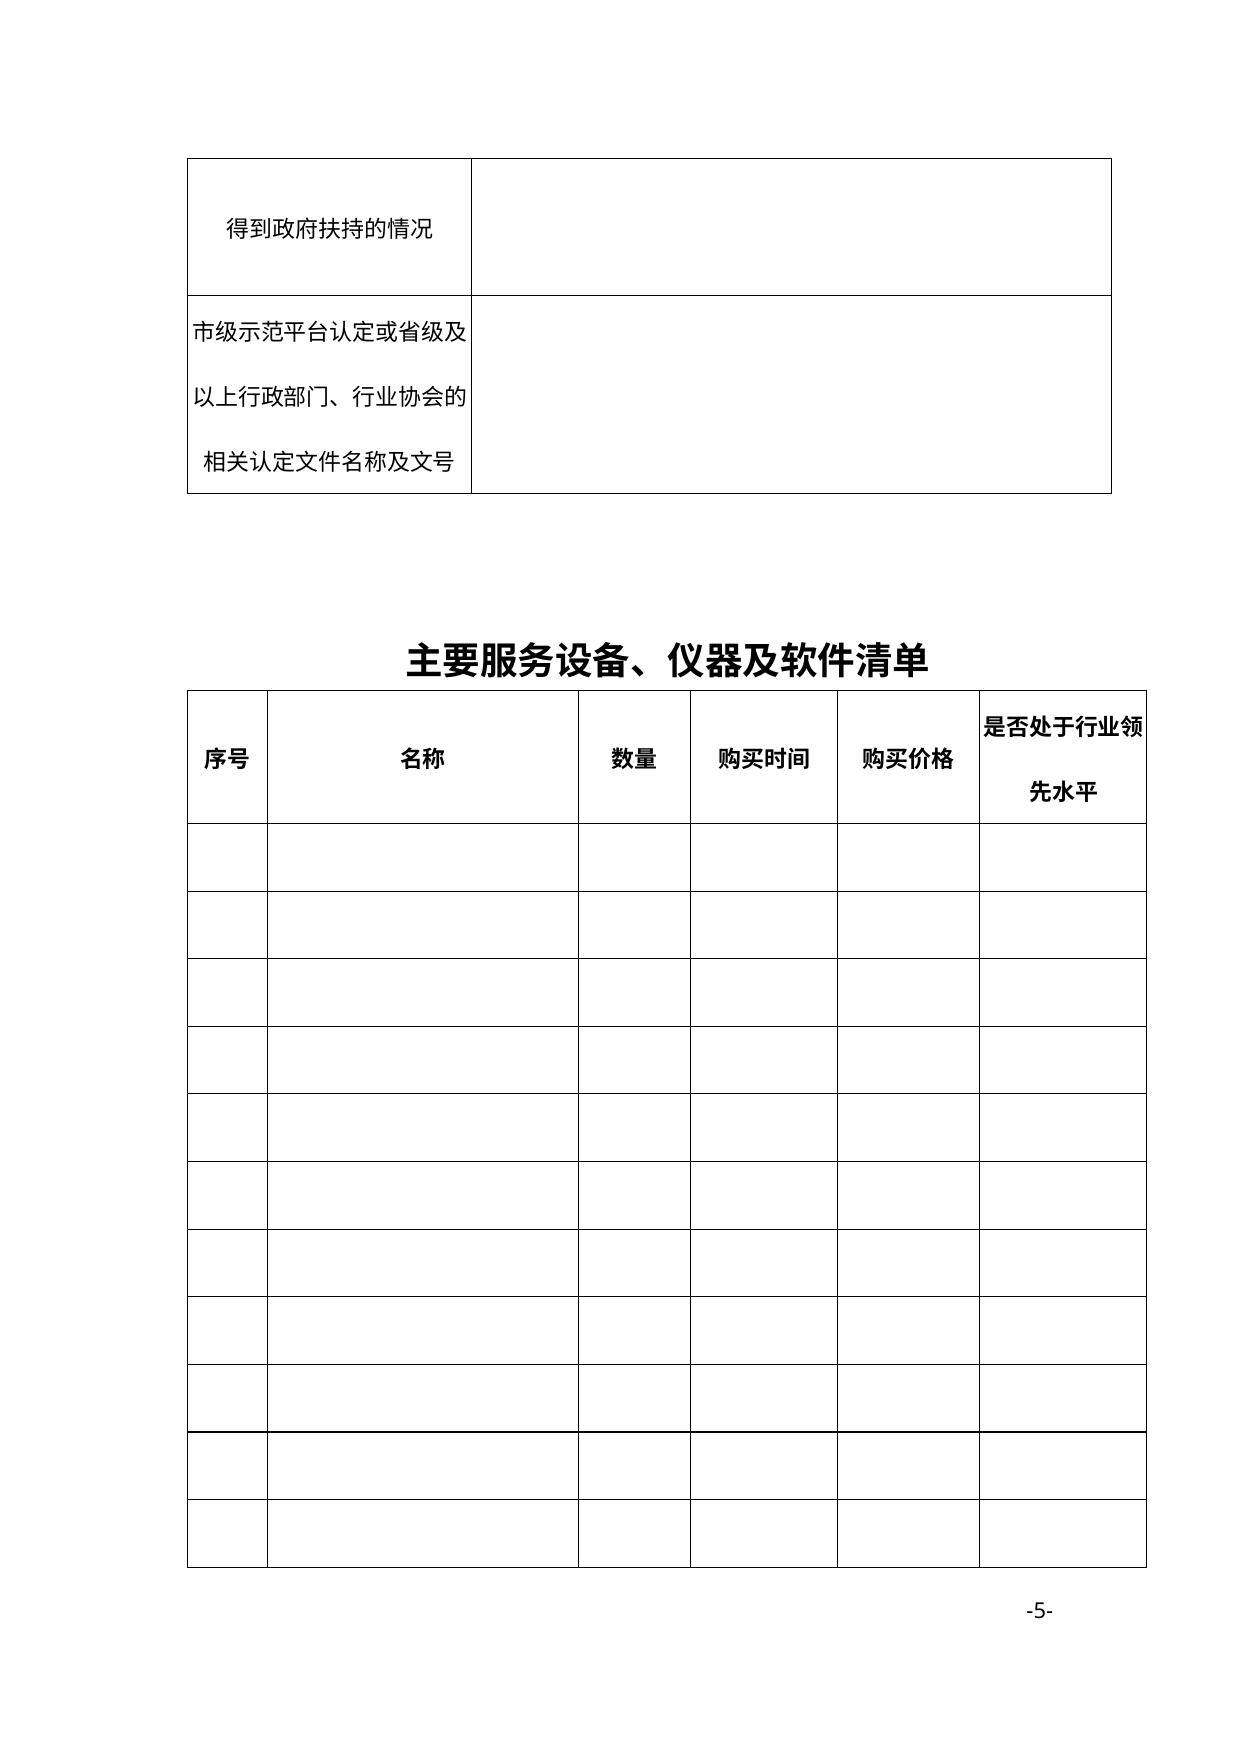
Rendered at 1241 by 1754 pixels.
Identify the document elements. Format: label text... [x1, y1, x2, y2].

table_cell [579, 1162, 690, 1228]
table_cell [579, 1500, 690, 1567]
table_cell [579, 1027, 690, 1093]
table_cell [579, 1230, 690, 1296]
table_cell [268, 824, 578, 891]
table_cell [691, 1365, 837, 1431]
table_cell [268, 1500, 578, 1567]
table_cell [838, 1433, 979, 1499]
table_cell [838, 1500, 979, 1567]
table_cell [188, 1230, 267, 1296]
table_cell [472, 159, 1111, 295]
table_cell 购买价格 [838, 691, 979, 823]
table_cell [188, 1500, 267, 1567]
table_cell [980, 892, 1146, 958]
table_cell [579, 892, 690, 958]
table_cell [691, 1162, 837, 1228]
table_cell [838, 1297, 979, 1364]
table_cell [691, 1500, 837, 1567]
table_cell [188, 1297, 267, 1364]
table_cell [188, 824, 267, 891]
table_cell [838, 959, 979, 1026]
table_cell 是否处于行业领先水平 [980, 691, 1146, 823]
table_cell [268, 1094, 578, 1161]
table_cell [838, 1027, 979, 1093]
table_cell [980, 1230, 1146, 1296]
table_cell [691, 1027, 837, 1093]
table_cell [188, 1094, 267, 1161]
table_cell [838, 1162, 979, 1228]
table_cell [268, 1027, 578, 1093]
table_cell [838, 1094, 979, 1161]
table_cell [691, 1433, 837, 1499]
table_cell [188, 1365, 267, 1431]
table_cell [579, 959, 690, 1026]
table_cell [268, 892, 578, 958]
table_cell 数量 [579, 691, 690, 823]
table_cell [188, 959, 267, 1026]
table_cell [980, 1162, 1146, 1228]
table_cell [838, 1230, 979, 1296]
table_cell 序号 [188, 691, 267, 823]
table_cell [691, 959, 837, 1026]
table_cell [579, 824, 690, 891]
table_cell [691, 824, 837, 891]
table_cell [980, 1500, 1146, 1567]
table_cell 市级示范平台认定或省级及以上行政部门、行业协会的相关认定文件名称及文号 [188, 296, 471, 493]
table_cell [980, 1027, 1146, 1093]
table_cell [188, 1162, 267, 1228]
table_cell [691, 1297, 837, 1364]
table_cell [268, 959, 578, 1026]
table_cell [691, 1230, 837, 1296]
table_cell [980, 1433, 1146, 1499]
table_cell [980, 1365, 1146, 1431]
table_cell [268, 1433, 578, 1499]
table_cell [268, 1162, 578, 1228]
table_cell [980, 959, 1146, 1026]
table_cell [579, 1365, 690, 1431]
table_cell [691, 1094, 837, 1161]
table_cell [472, 296, 1111, 493]
table_cell [980, 824, 1146, 891]
table_cell [838, 1365, 979, 1431]
table_cell [268, 1230, 578, 1296]
table_cell [268, 1365, 578, 1431]
table_cell 得到政府扶持的情况 [188, 159, 471, 295]
table_cell 名称 [268, 691, 578, 823]
table_cell 主要服务设备、仪器及软件清单 [188, 493, 1147, 690]
table_cell [188, 892, 267, 958]
table_cell [838, 892, 979, 958]
table_cell [188, 1027, 267, 1093]
table_cell [691, 892, 837, 958]
table_cell [268, 1297, 578, 1364]
table_cell [579, 1297, 690, 1364]
table_cell [579, 1094, 690, 1161]
table_cell 购买时间 [691, 691, 837, 823]
table_cell [980, 1094, 1146, 1161]
table_cell [188, 1433, 267, 1499]
table_cell [838, 824, 979, 891]
table_cell [579, 1433, 690, 1499]
table_cell [980, 1297, 1146, 1364]
